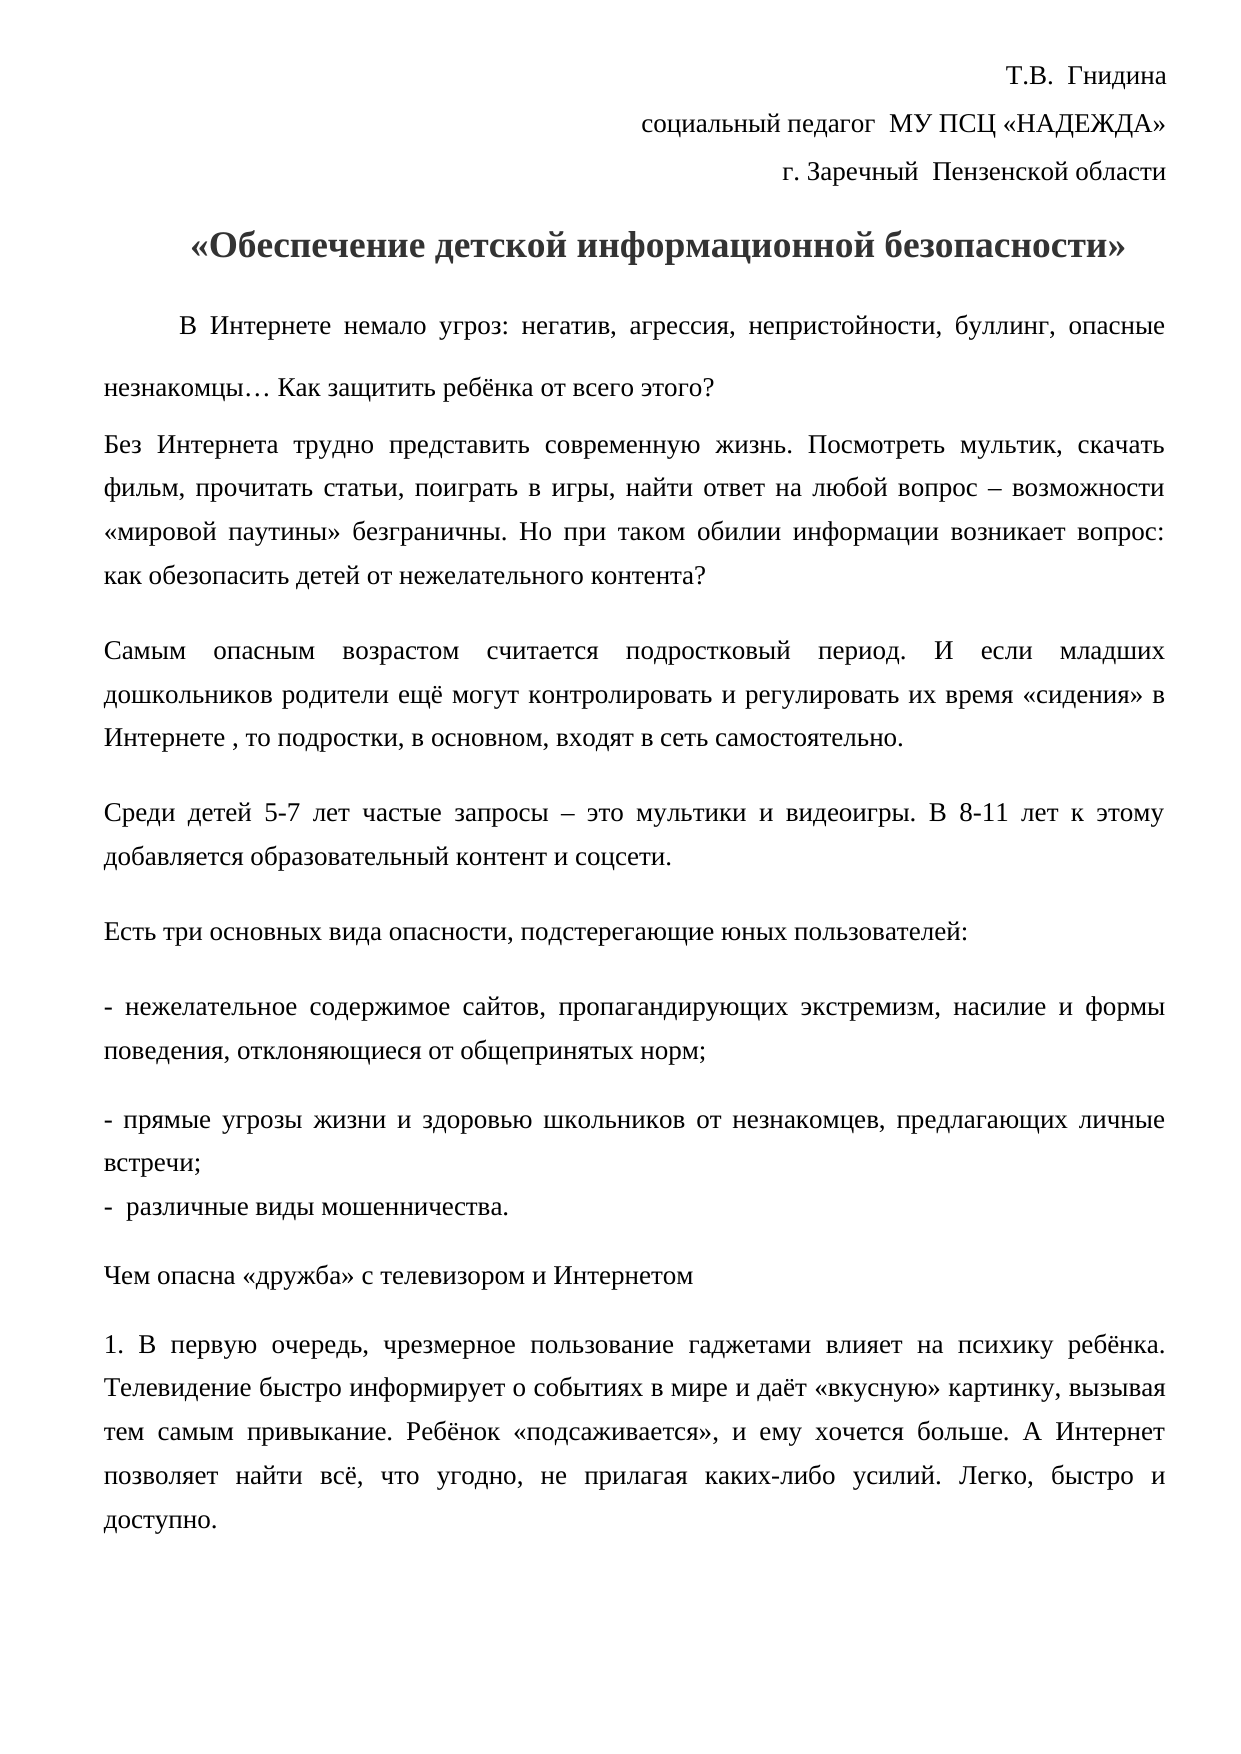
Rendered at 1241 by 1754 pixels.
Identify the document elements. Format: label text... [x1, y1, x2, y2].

text 1. В первую очередь, чрезмерное пользование гаджетами влияет на психику ребёнка. Телевидение быстро информирует о событиях в мире и даёт «вкусную» картинку, вызывая тем самым привыкание. Ребёнок «подсаживается», и ему хочется больше. А Интернет позволяет найти всё, что угодно, не прилагая каких-либо усилий. Легко, быстро и доступно. [103, 1315, 1167, 1534]
text Т.В. Гнидина [103, 59, 1167, 90]
text Без Интернета трудно представить современную жизнь. Посмотреть мультик, скачать фильм, прочитать статьи, поиграть в игры, найти ответ на любой вопрос – возможности «мировой паутины» безграничны. Но при таком обилии информации возникает вопрос: как обезопасить детей от нежелательного контента? [103, 415, 1167, 590]
text - нежелательное содержимое сайтов, пропагандирующих экстремизм, насилие и формы поведения, отклоняющиеся от общепринятых норм; [103, 978, 1167, 1065]
text Чем опасна «дружба» с телевизором и Интернетом [103, 1246, 1167, 1290]
text Есть три основных вида опасности, подстерегающие юных пользователей: [103, 903, 1167, 946]
text - прямые угрозы жизни и здоровью школьников от незнакомцев, предлагающих личные встречи; [103, 1090, 1167, 1178]
text В Интернете немало угроз: негатив, агрессия, непристойности, буллинг, опасные незнакомцы… Как защитить ребёнка от всего этого? [103, 278, 1167, 403]
text «Обеспечение детской информационной безопасности» [0, 203, 1167, 265]
text г. Заречный Пензенской области [103, 155, 1167, 186]
text Самым опасным возрастом считается подростковый период. И если младших дошкольников родители ещё могут контролировать и регулировать их время «сидения» в Интернете , то подростки, в основном, входят в сеть самостоятельно. [103, 621, 1167, 753]
text социальный педагог МУ ПСЦ «НАДЕЖДА» [103, 107, 1167, 138]
text - различные виды мошенничества. [103, 1178, 1167, 1221]
text Среди детей 5-7 лет частые запросы – это мультики и видеоигры. В 8-11 лет к этому добавляется образовательный контент и соцсети. [103, 784, 1167, 871]
